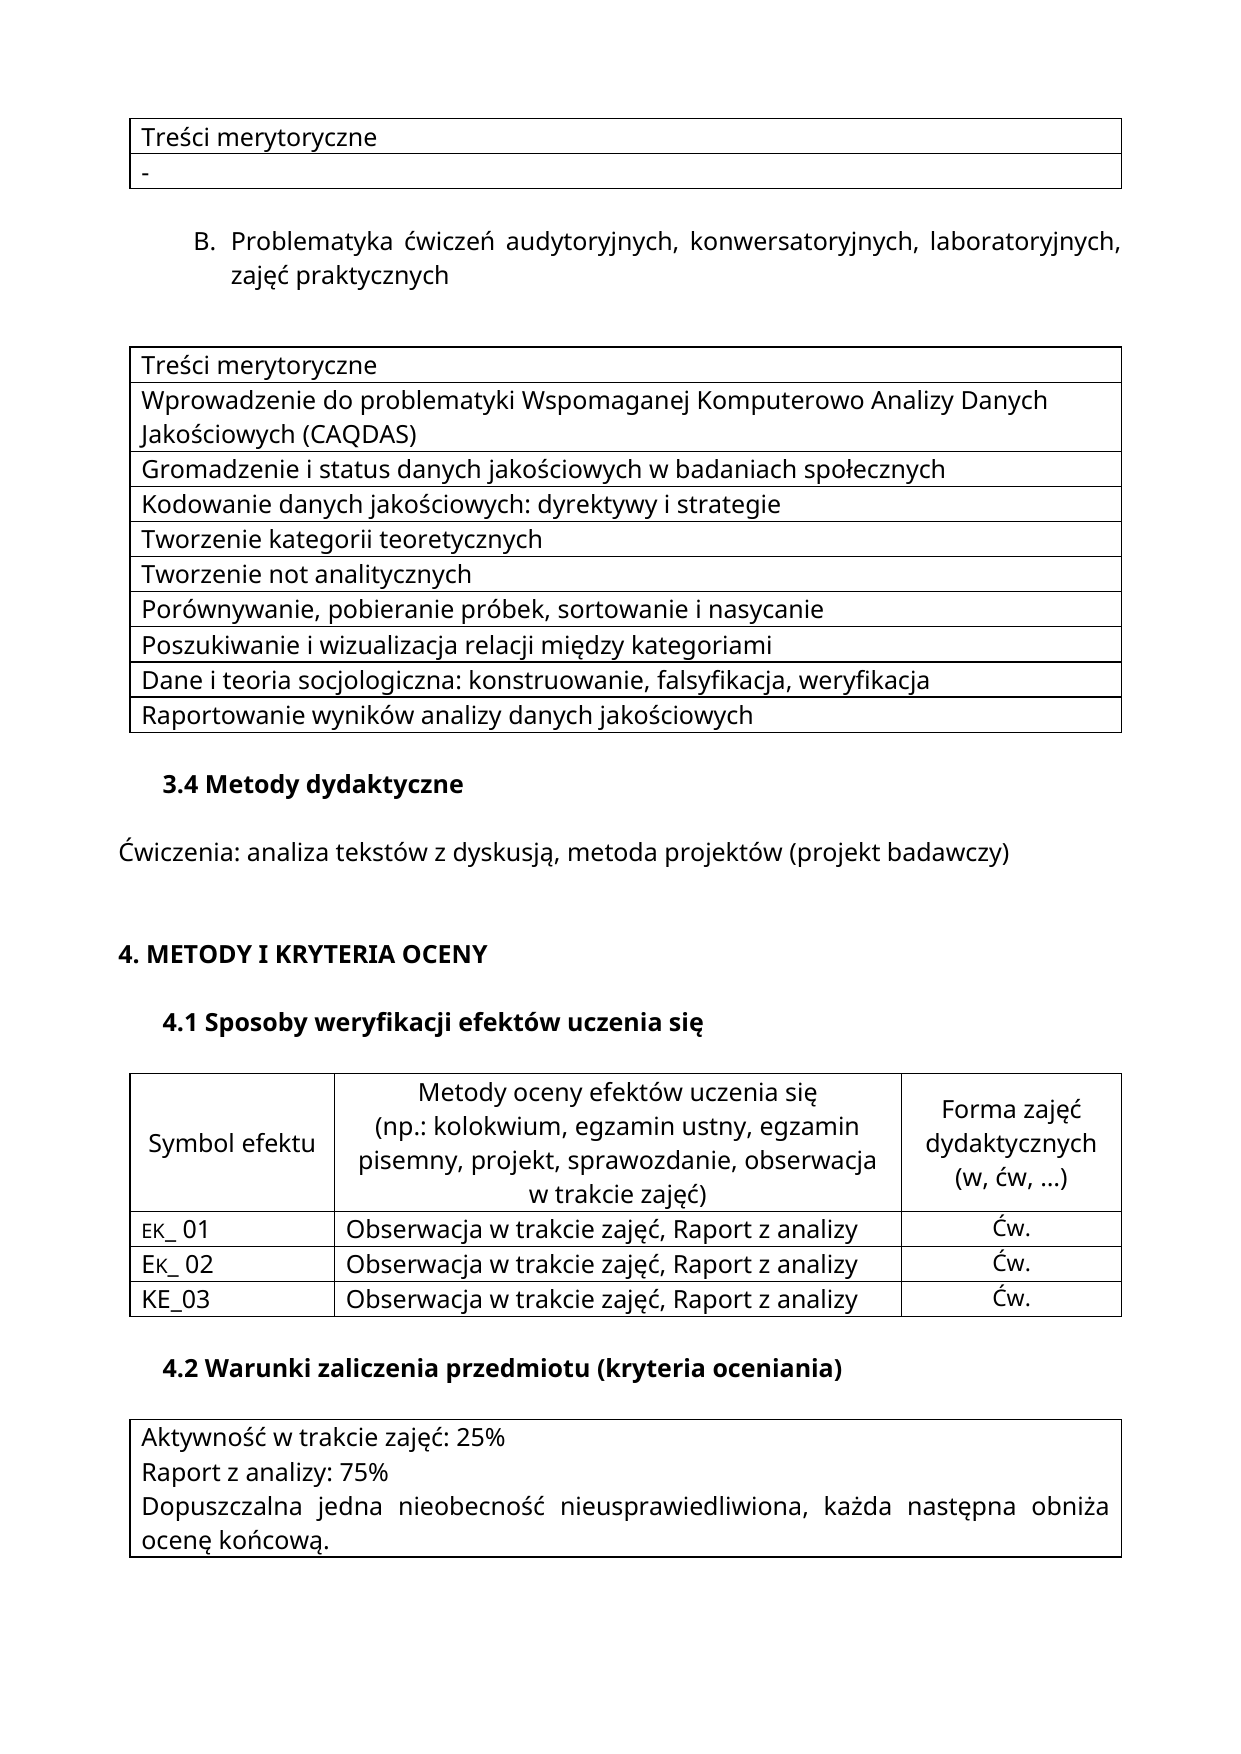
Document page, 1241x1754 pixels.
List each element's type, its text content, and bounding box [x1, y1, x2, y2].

text 4. METODY I KRYTERIA OCENY [118, 937, 1122, 971]
table_cell Tworzenie kategorii teoretycznych [131, 522, 1121, 556]
list Problematyka ćwiczeń audytoryjnych, konwersatoryjnych, laboratoryjnych, zajęć praktycznych [193, 223, 1122, 292]
table_header Treści merytoryczne [131, 119, 1121, 153]
table_cell Ćw. [902, 1247, 1121, 1281]
text 4.2 Warunki zaliczenia przedmiotu (kryteria oceniania) [162, 1351, 1122, 1385]
table_cell Kodowanie danych jakościowych: dyrektywy i strategie [131, 487, 1121, 521]
table_header Forma zajęć dydaktycznych (w, ćw, …) [902, 1074, 1121, 1211]
table_cell Obserwacja w trakcie zajęć, Raport z analizy [335, 1247, 901, 1281]
text Ćwiczenia: analiza tekstów z dyskusją, metoda projektów (projekt badawczy) [118, 835, 1122, 869]
text 4.1 Sposoby weryfikacji efektów uczenia się [162, 1005, 1122, 1039]
table_header Treści merytoryczne [131, 348, 1121, 382]
table_cell ek_ 01 [131, 1212, 334, 1246]
table_header Symbol efektu [131, 1074, 334, 1211]
table_cell Ćw. [902, 1212, 1121, 1246]
table_cell Tworzenie not analitycznych [131, 557, 1121, 591]
table_cell Dane i teoria socjologiczna: konstruowanie, falsyfikacja, weryfikacja [131, 663, 1121, 696]
table_cell KE_03 [131, 1282, 334, 1316]
table_cell Obserwacja w trakcie zajęć, Raport z analizy [335, 1282, 901, 1316]
table_cell Ćw. [902, 1282, 1121, 1316]
table_cell Raportowanie wyników analizy danych jakościowych [131, 698, 1121, 732]
table_cell Wprowadzenie do problematyki Wspomaganej Komputerowo Analizy Danych Jakościowych (CAQDAS) [131, 383, 1121, 451]
table_cell Gromadzenie i status danych jakościowych w badaniach społecznych [131, 452, 1121, 486]
table_cell Porównywanie, pobieranie próbek, sortowanie i nasycanie [131, 592, 1121, 626]
table_cell Obserwacja w trakcie zajęć, Raport z analizy [335, 1212, 901, 1246]
table_header Aktywność w trakcie zajęć: 25% Raport z analizy: 75% Dopuszczalna jedna nieobecność nieusprawiedliwiona, każda następna obniża ocenę końcową. [131, 1420, 1121, 1556]
table_header Metody oceny efektów uczenia się (np.: kolokwium, egzamin ustny, egzamin pisemny, projekt, sprawozdanie, obserwacja w trakcie zajęć) [335, 1074, 901, 1211]
table_cell Poszukiwanie i wizualizacja relacji między kategoriami [131, 627, 1121, 661]
text 3.4 Metody dydaktyczne [162, 767, 1122, 801]
table_cell Ek_ 02 [131, 1247, 334, 1281]
table_cell - [131, 154, 1121, 188]
